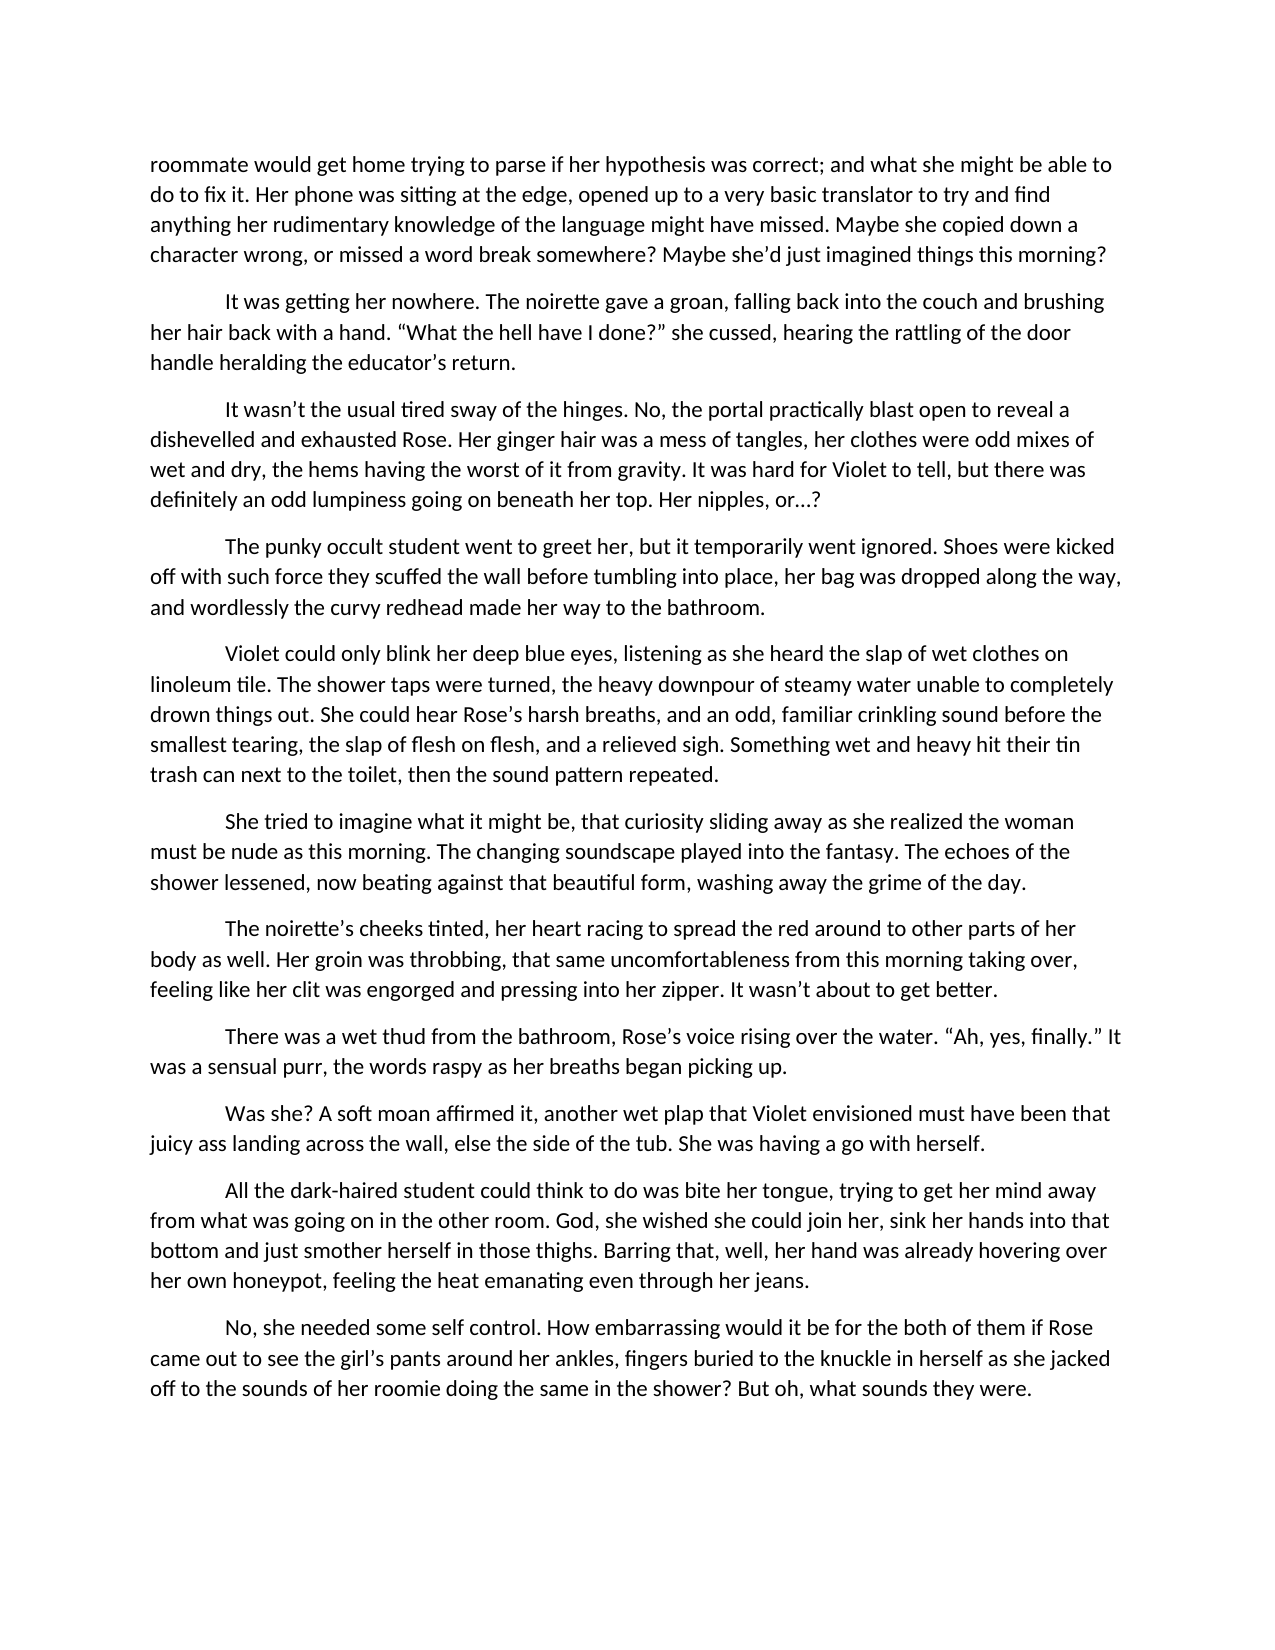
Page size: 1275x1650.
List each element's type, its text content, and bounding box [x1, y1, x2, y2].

text The noirette’s cheeks tinted, her heart racing to spread the red around to other parts of her body as well. Her groin was throbbing, that same uncomfortableness from this morning taking over, feeling like her clit was engorged and pressing into her zipper. It wasn’t about to get better. [150, 914, 1125, 1003]
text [150, 150, 1125, 269]
text Violet could only blink her deep blue eyes, listening as she heard the slap of wet clothes on linoleum tile. The shower taps were turned, the heavy downpour of steamy water unable to completely drown things out. She could hear Rose’s harsh breaths, and an odd, familiar crinkling sound before the smallest tearing, the slap of flesh on flesh, and a relieved sigh. Something wet and heavy hit their tin trash can next to the toilet, then the sound pattern repeated. [150, 639, 1125, 788]
text Was she? A soft moan affirmed it, another wet plap that Violet envisioned must have been that juicy ass landing across the wall, else the side of the tub. She was having a go with herself. [150, 1099, 1125, 1157]
text No, she needed some self control. How embarrassing would it be for the both of them if Rose came out to see the girl’s pants around her ankles, fingers buried to the knuckle in herself as she jacked off to the sounds of her roomie doing the same in the shower? But oh, what sounds they were. [150, 1313, 1125, 1402]
text All the dark-haired student could think to do was bite her tongue, trying to get her mind away from what was going on in the other room. God, she wished she could join her, sink her hands into that bottom and just smother herself in those thighs. Barring that, well, her hand was already hovering over her own honeypot, feeling the heat emanating even through her jeans. [150, 1176, 1125, 1295]
text She tried to imagine what it might be, that curiosity sliding away as she realized the woman must be nude as this morning. The changing soundscape played into the fantasy. The echoes of the shower lessened, now beating against that beautiful form, washing away the grime of the day. [150, 807, 1125, 896]
text There was a wet thud from the bathroom, Rose’s voice rising over the water. “Ah, yes, finally.” It was a sensual purr, the words raspy as her breaths began picking up. [150, 1022, 1125, 1080]
text It wasn’t the usual tired sway of the hinges. No, the portal practically blast open to reveal a dishevelled and exhausted Rose. Her ginger hair was a mess of tangles, her clothes were odd mixes of wet and dry, the hems having the worst of it from gravity. It was hard for Violet to tell, but there was definitely an odd lumpiness going on beneath her top. Her nipples, or…? [150, 395, 1125, 513]
text It was getting her nowhere. The noirette gave a groan, falling back into the couch and brushing her hair back with a hand. “What the hell have I done?” she cussed, hearing the rattling of the door handle heralding the educator’s return. [150, 287, 1125, 376]
text The punky occult student went to greet her, but it temporarily went ignored. Shoes were kicked off with such force they scuffed the wall before tumbling into place, her bag was dropped along the way, and wordlessly the curvy redhead made her way to the bathroom. [150, 532, 1125, 621]
